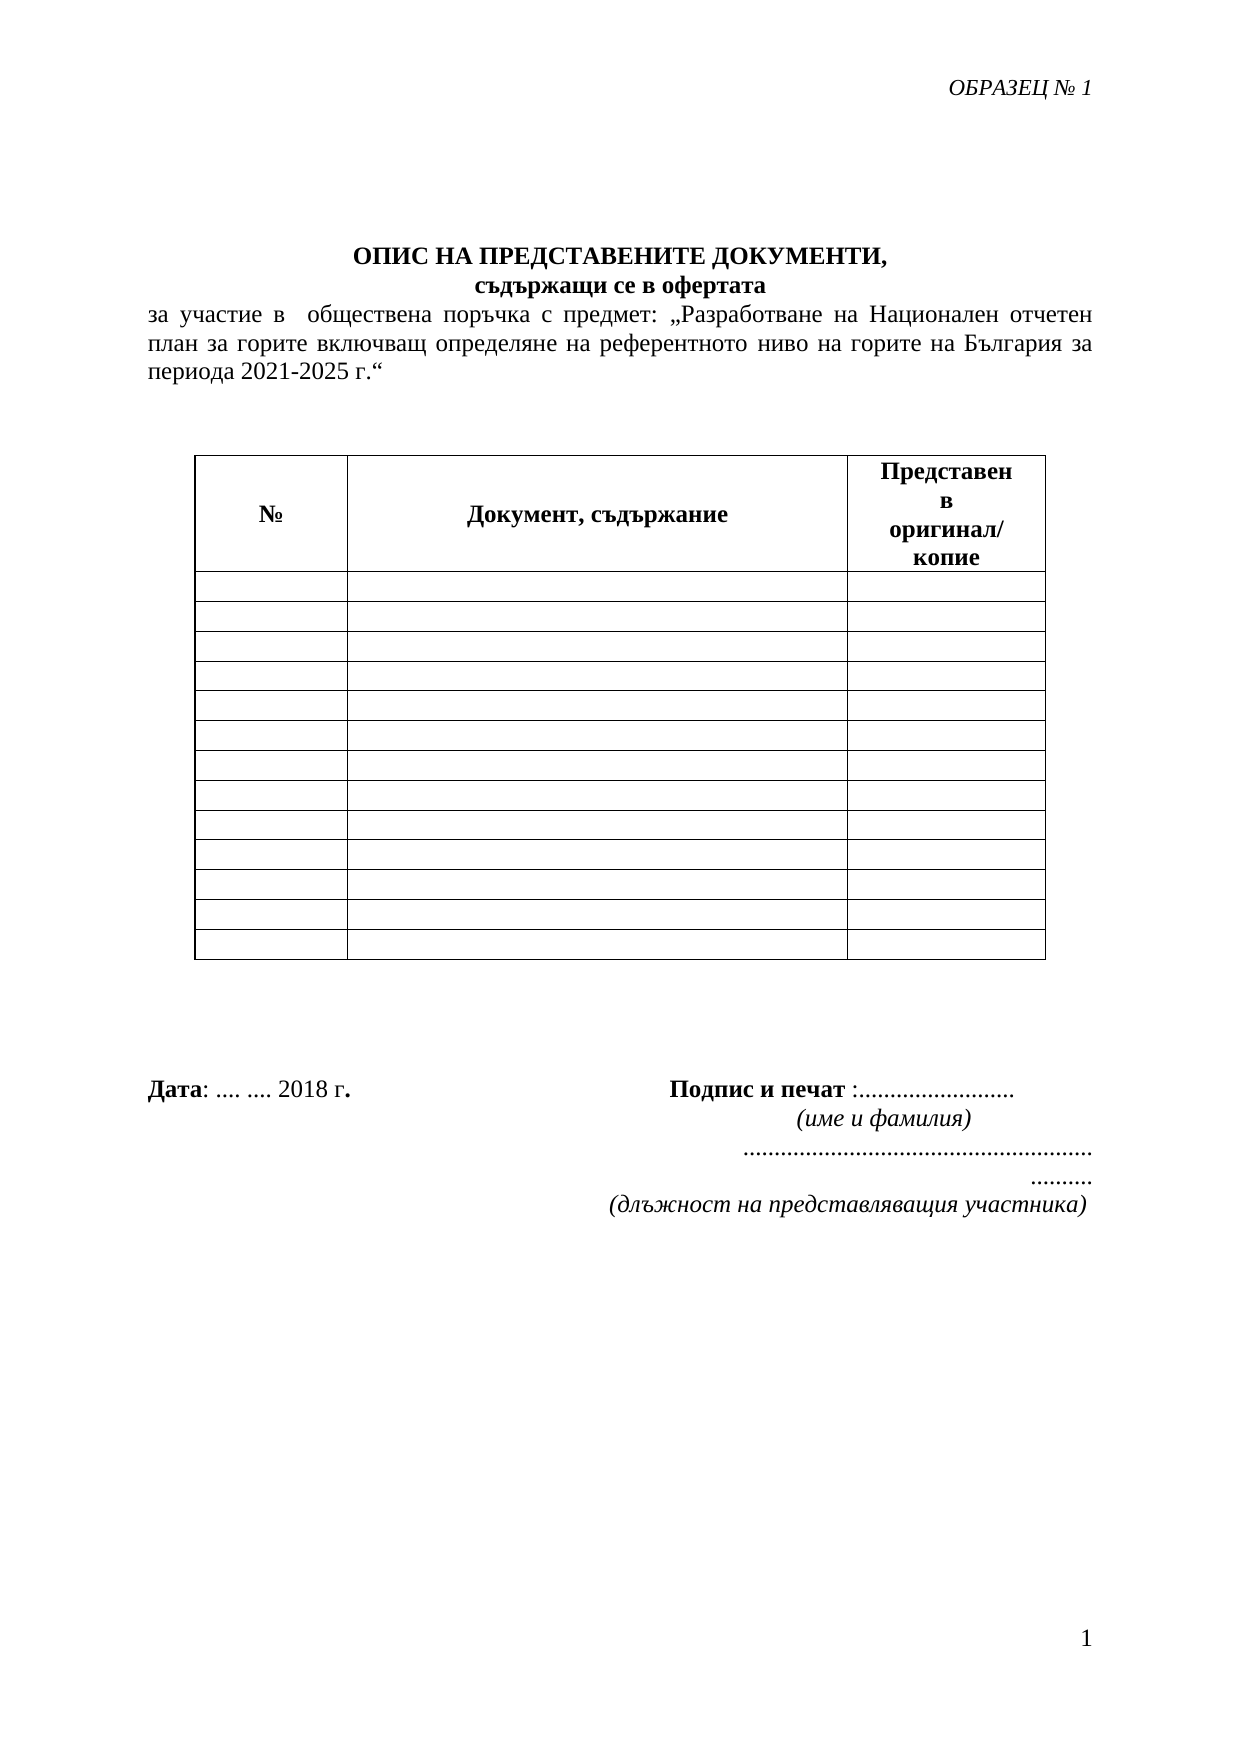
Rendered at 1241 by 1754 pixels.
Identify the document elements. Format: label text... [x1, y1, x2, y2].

table_cell [196, 751, 347, 780]
text Дата: .... .... 2018 г. Подпис и печат :......................... [148, 1074, 1093, 1103]
table_cell [848, 840, 1045, 869]
table_cell [196, 721, 347, 750]
table_cell [196, 602, 347, 631]
table_cell [848, 781, 1045, 809]
table_cell [848, 900, 1045, 929]
table_cell [848, 691, 1045, 720]
table_cell [196, 840, 347, 869]
table_cell [848, 811, 1045, 839]
table_cell [848, 572, 1045, 601]
table_header Документ, съдържание [348, 456, 847, 571]
table_header № [196, 456, 347, 571]
table_cell [196, 781, 347, 809]
table_cell [348, 840, 847, 869]
table_cell [196, 572, 347, 601]
table_cell [348, 811, 847, 839]
table_cell [196, 870, 347, 899]
table_cell [848, 930, 1045, 958]
table_cell [848, 721, 1045, 750]
text (име и фамилия) [148, 1103, 1093, 1132]
text за участие в обществена поръчка с предмет: „Разработване на Национален отчетен план за горите включващ определяне на референтното ниво на горите на България за периода 2021-2025 г.“ [148, 299, 1093, 385]
table_cell [348, 870, 847, 899]
table_cell [196, 930, 347, 958]
table_cell [348, 662, 847, 690]
table_cell [848, 602, 1045, 631]
table_cell [348, 900, 847, 929]
table_cell [348, 751, 847, 780]
table_cell [348, 572, 847, 601]
table_cell [196, 632, 347, 661]
table_cell [348, 602, 847, 631]
table_cell [848, 662, 1045, 690]
table_cell [196, 811, 347, 839]
table_cell [348, 632, 847, 661]
table_cell [348, 930, 847, 958]
table_header Представен в оригинал/копие [848, 456, 1045, 571]
text ОПИС НА ПРЕДСТАВЕНИТЕ ДОКУМЕНТИ, [148, 241, 1093, 270]
table_cell [848, 632, 1045, 661]
table_cell [196, 662, 347, 690]
table_cell [848, 751, 1045, 780]
text (длъжност на представляващия участника) [148, 1189, 1093, 1218]
table_cell [848, 870, 1045, 899]
text съдържащи се в офертата [148, 270, 1093, 299]
table_cell [348, 781, 847, 809]
table_cell [196, 691, 347, 720]
table_cell [348, 691, 847, 720]
table_cell [348, 721, 847, 750]
table_cell [196, 900, 347, 929]
text .................................................................. [148, 1132, 1093, 1189]
